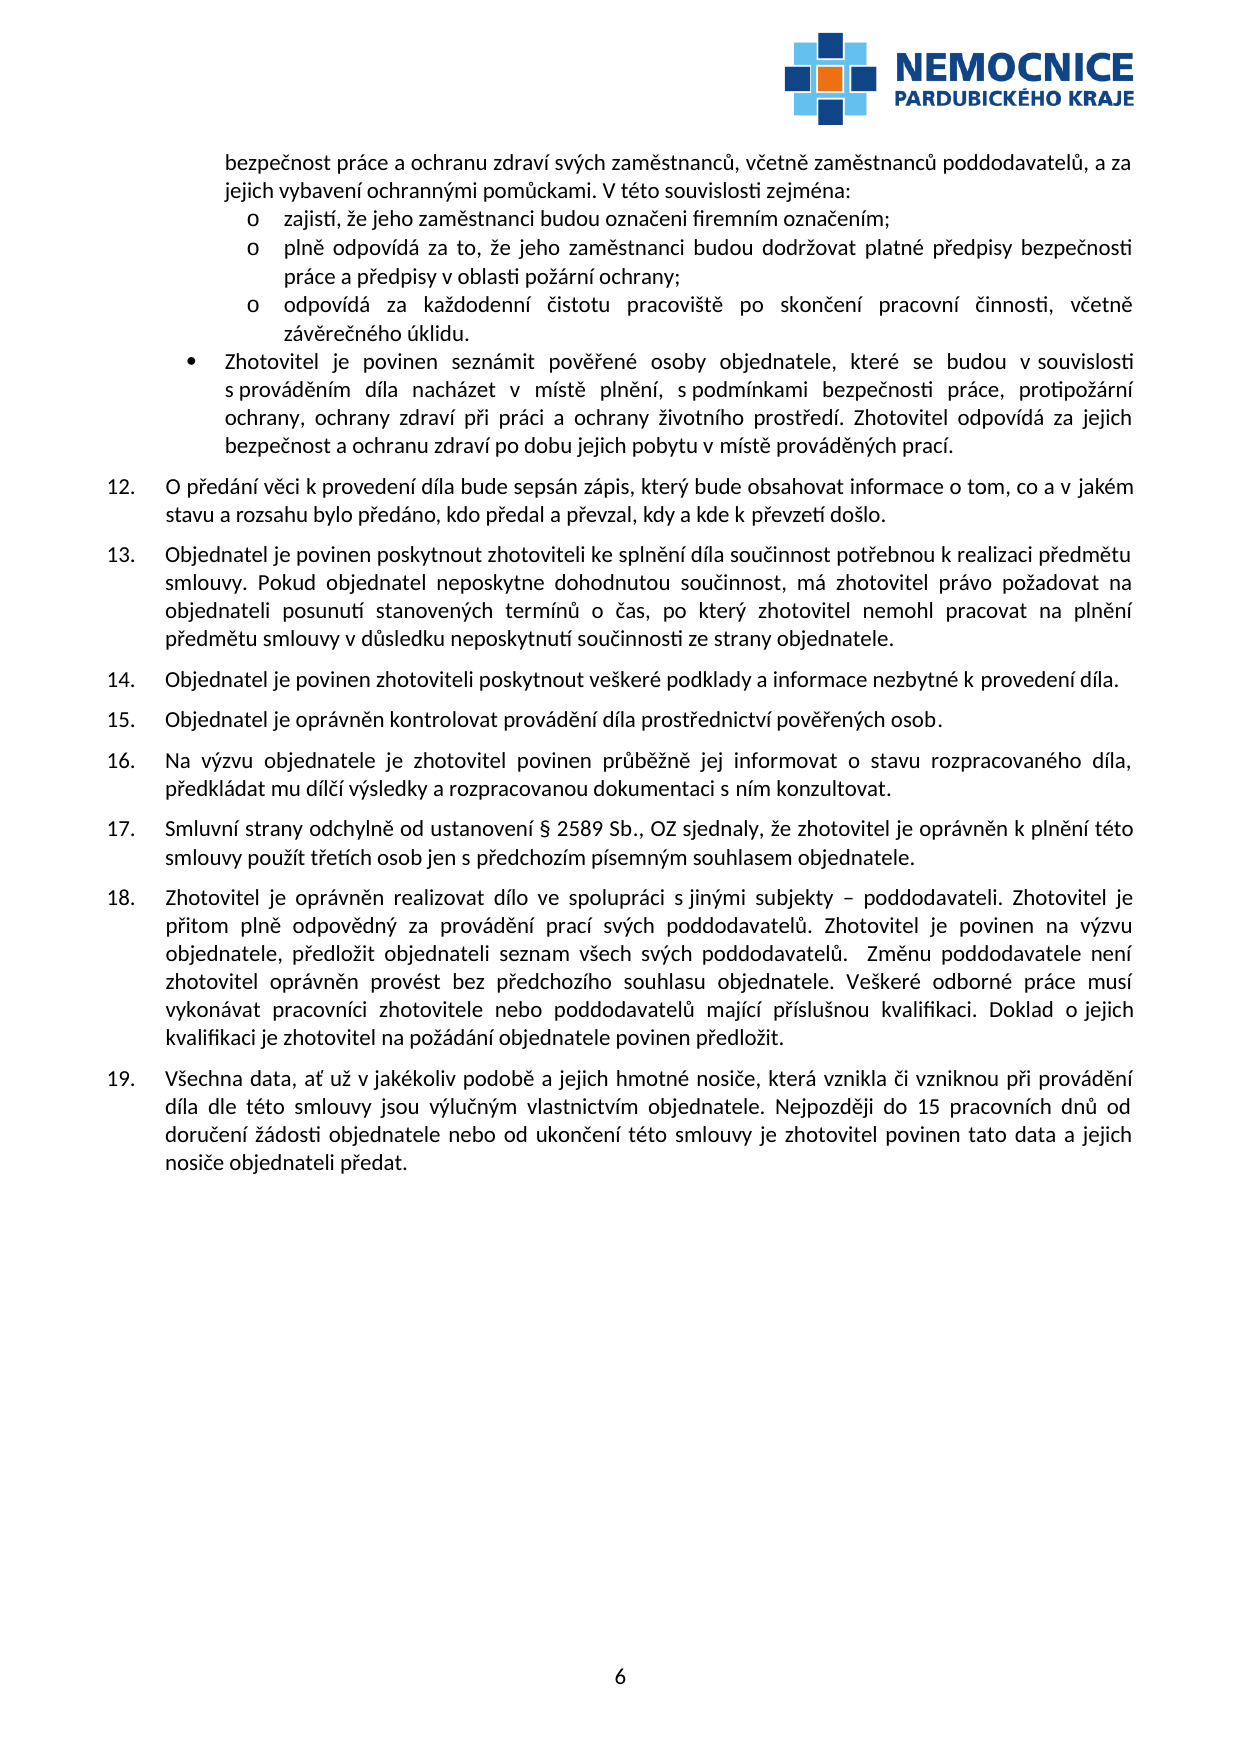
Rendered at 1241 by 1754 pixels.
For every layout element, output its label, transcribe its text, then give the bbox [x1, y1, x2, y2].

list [187, 148, 1134, 204]
subtitle 12. O předání věci k provedení díla bude sepsán zápis, který bude obsahovat informace o tom, co a v jakém stavu a rozsahu bylo předáno, kdo předal a převzal, kdy a kde k převzetí došlo. [106, 472, 1134, 528]
text 19. Všechna data, ať už v jakékoliv podobě a jejich hmotné nosiče, která vznikla či vzniknou při provádění díla dle této smlouvy jsou výlučným vlastnictvím objednatele. Nejpozději do 15 pracovních dnů od doručení žádosti objednatele nebo od ukončení této smlouvy je zhotovitel povinen tato data a jejich nosiče objednateli předat. [106, 1064, 1134, 1176]
text 14. Objednatel je povinen zhotoviteli poskytnout veškeré podklady a informace nezbytné k provedení díla. [106, 665, 1134, 693]
text 13. Objednatel je povinen poskytnout zhotoviteli ke splnění díla součinnost potřebnou k realizaci předmětu smlouvy. Pokud objednatel neposkytne dohodnutou součinnost, má zhotovitel právo požadovat na objednateli posunutí stanovených termínů o čas, po který zhotovitel nemohl pracovat na plnění předmětu smlouvy v důsledku neposkytnutí součinnosti ze strany objednatele. [106, 540, 1134, 652]
text 15. Objednatel je oprávněn kontrolovat provádění díla prostřednictví pověřených osob. [106, 706, 1134, 733]
text 17. Smluvní strany odchylně od ustanovení § 2589 Sb., OZ sjednaly, že zhotovitel je oprávněn k plnění této smlouvy použít třetích osob jen s předchozím písemným souhlasem objednatele. [106, 814, 1134, 871]
picture [783, 32, 1134, 126]
list Zhotovitel je povinen seznámit pověřené osoby objednatele, které se budou v souvislosti s prováděním díla nacházet v místě plnění, s podmínkami bezpečnosti práce, protipožární ochrany, ochrany zdraví při práci a ochrany životního prostředí. Zhotovitel odpovídá za jejich bezpečnost a ochranu zdraví po dobu jejich pobytu v místě prováděných prací. [187, 347, 1134, 459]
text 16. Na výzvu objednatele je zhotovitel povinen průběžně jej informovat o stavu rozpracovaného díla, předkládat mu dílčí výsledky a rozpracovanou dokumentaci s ním konzultovat. [106, 746, 1134, 802]
list zajistí, že jeho zaměstnanci budou označeni firemním označením; [246, 204, 1134, 233]
list plně odpovídá za to, že jeho zaměstnanci budou dodržovat platné předpisy bezpečnosti práce a předpisy v oblasti požární ochrany; [246, 233, 1134, 290]
list odpovídá za každodenní čistotu pracoviště po skončení pracovní činnosti, včetně závěrečného úklidu. [246, 290, 1134, 347]
text 18. Zhotovitel je oprávněn realizovat dílo ve spolupráci s jinými subjekty – poddodavateli. Zhotovitel je přitom plně odpovědný za provádění prací svých poddodavatelů. Zhotovitel je povinen na výzvu objednatele, předložit objednateli seznam všech svých poddodavatelů. Změnu poddodavatele není zhotovitel oprávněn provést bez předchozího souhlasu objednatele. Veškeré odborné práce musí vykonávat pracovníci zhotovitele nebo poddodavatelů mající příslušnou kvalifikaci. Doklad o jejich kvalifikaci je zhotovitel na požádání objednatele povinen předložit. [106, 883, 1134, 1051]
